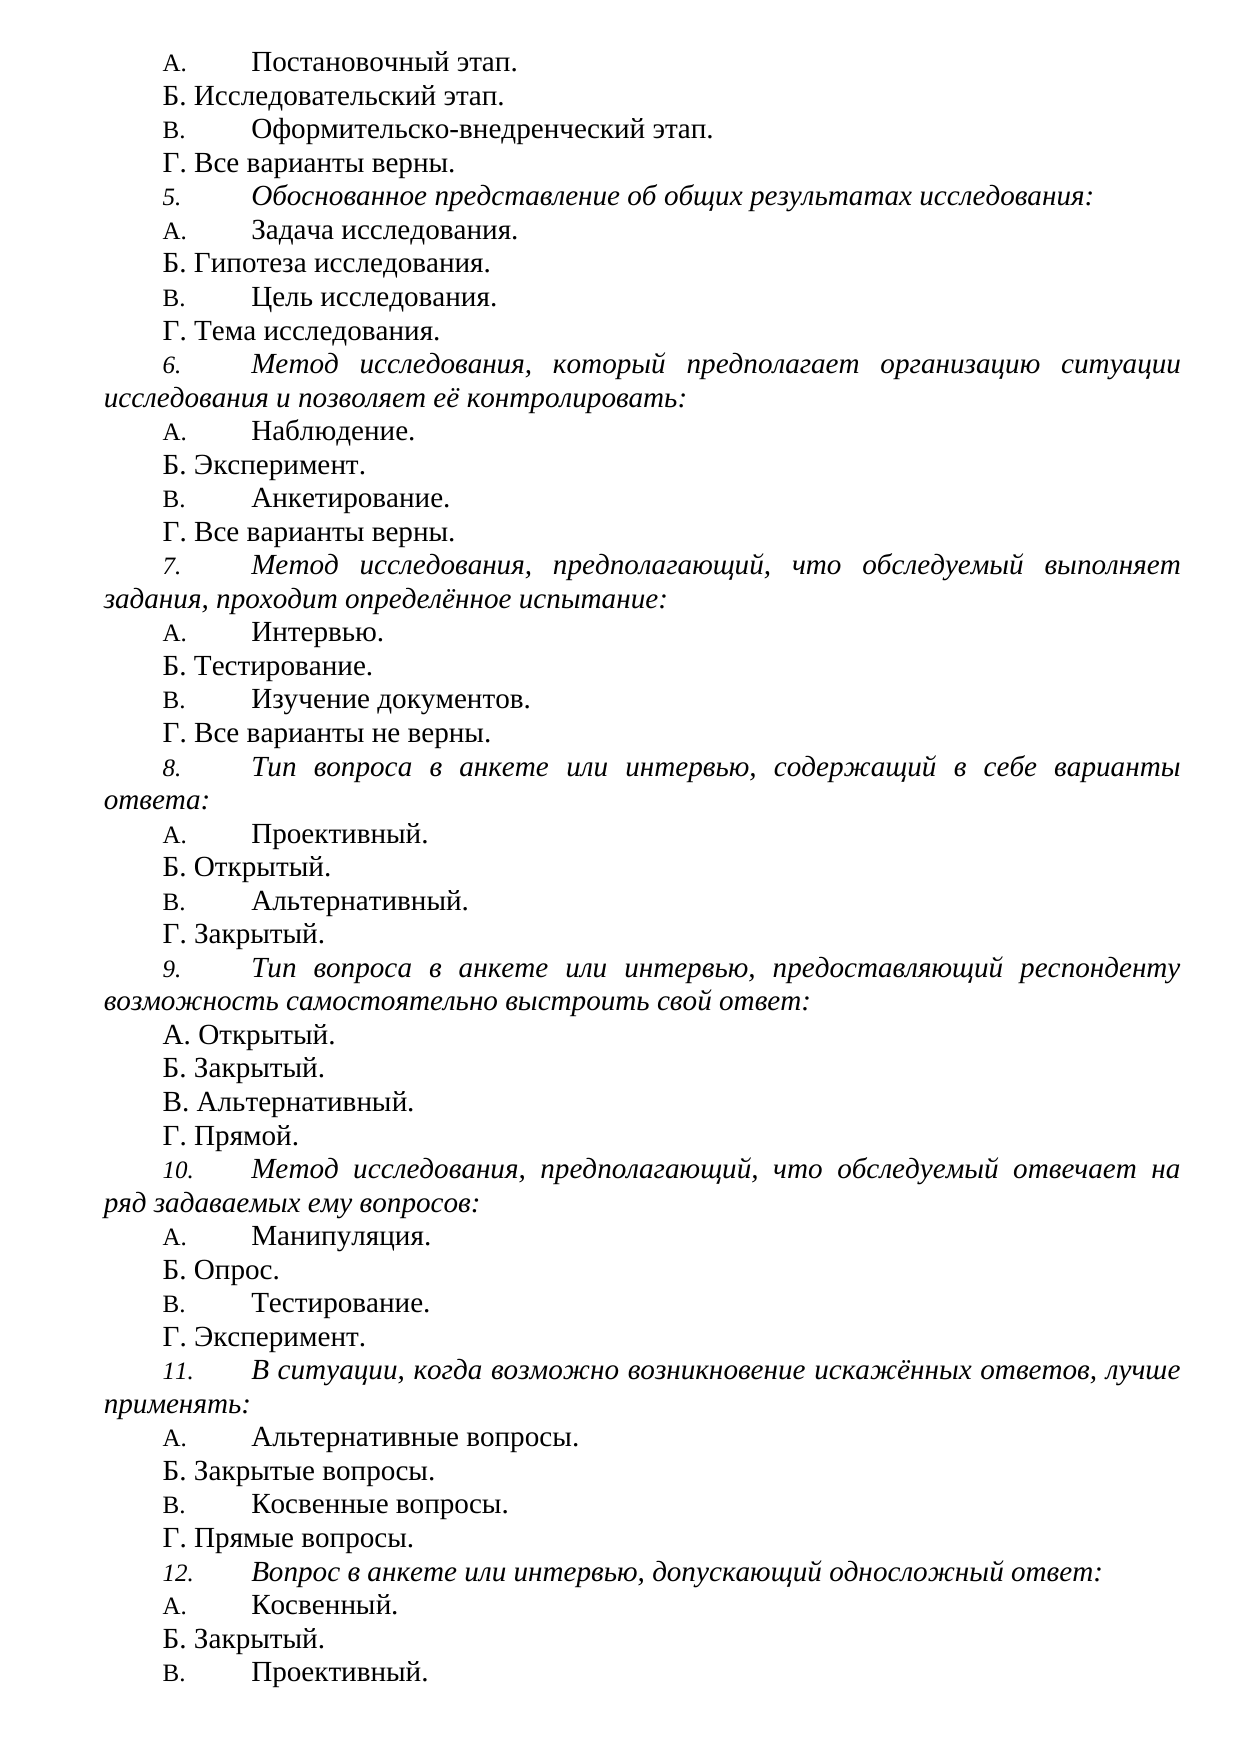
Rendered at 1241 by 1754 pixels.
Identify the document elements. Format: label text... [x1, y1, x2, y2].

text Б. Закрытый. [103, 1051, 1181, 1084]
list Анкетирование. [103, 480, 1181, 514]
list Постановочный этап. [103, 44, 1181, 78]
text Б. Исследовательский этап. [103, 78, 1181, 111]
list Оформительско-внедренческий этап. [103, 111, 1181, 145]
text Б. Опрос. [103, 1252, 1181, 1285]
list Цель исследования. [103, 279, 1181, 313]
list В ситуации, когда возможно возникновение искажённых ответов, лучше применять: [103, 1352, 1181, 1419]
list Тип вопроса в анкете или интервью, содержащий в себе варианты ответа: [103, 749, 1181, 816]
list Косвенные вопросы. [103, 1487, 1181, 1520]
text Г. Все варианты верны. [103, 514, 1181, 547]
text Б. Гипотеза исследования. [103, 246, 1181, 279]
list Проективный. [103, 816, 1181, 849]
text А. Открытый. [103, 1017, 1181, 1051]
list Изучение документов. [103, 682, 1181, 715]
text Б. Тестирование. [103, 648, 1181, 682]
list Метод исследования, предполагающий, что обследуемый отвечает на ряд задаваемых ему вопросов: [103, 1151, 1181, 1218]
text Г. Тема исследования. [103, 313, 1181, 346]
text Б. Закрытый. [103, 1621, 1181, 1654]
list Тестирование. [103, 1285, 1181, 1319]
list Альтернативные вопросы. [103, 1419, 1181, 1453]
list Альтернативный. [103, 883, 1181, 916]
list Манипуляция. [103, 1218, 1181, 1252]
list Задача исследования. [103, 212, 1181, 246]
text Б. Эксперимент. [103, 447, 1181, 480]
text Г. Все варианты верны. [103, 145, 1181, 178]
list Косвенный. [103, 1587, 1181, 1621]
text Г. Эксперимент. [103, 1319, 1181, 1352]
list Проективный. [103, 1654, 1181, 1688]
list Метод исследования, предполагающий, что обследуемый выполняет задания, проходит определённое испытание: [103, 547, 1181, 614]
text Г. Закрытый. [103, 916, 1181, 950]
list Метод исследования, который предполагает организацию ситуации исследования и позволяет её контролировать: [103, 346, 1181, 413]
list Наблюдение. [103, 413, 1181, 447]
text Г. Прямой. [103, 1118, 1181, 1151]
list Обоснованное представление об общих результатах исследования: [103, 178, 1181, 212]
list Вопрос в анкете или интервью, допускающий односложный ответ: [103, 1554, 1181, 1587]
text Б. Открытый. [103, 849, 1181, 883]
text Г. Все варианты не верны. [103, 715, 1181, 749]
list Интервью. [103, 614, 1181, 648]
list Тип вопроса в анкете или интервью, предоставляющий респонденту возможность самостоятельно выстроить свой ответ: [103, 950, 1181, 1017]
text В. Альтернативный. [103, 1084, 1181, 1118]
text Г. Прямые вопросы. [103, 1520, 1181, 1554]
text Б. Закрытые вопросы. [103, 1453, 1181, 1487]
